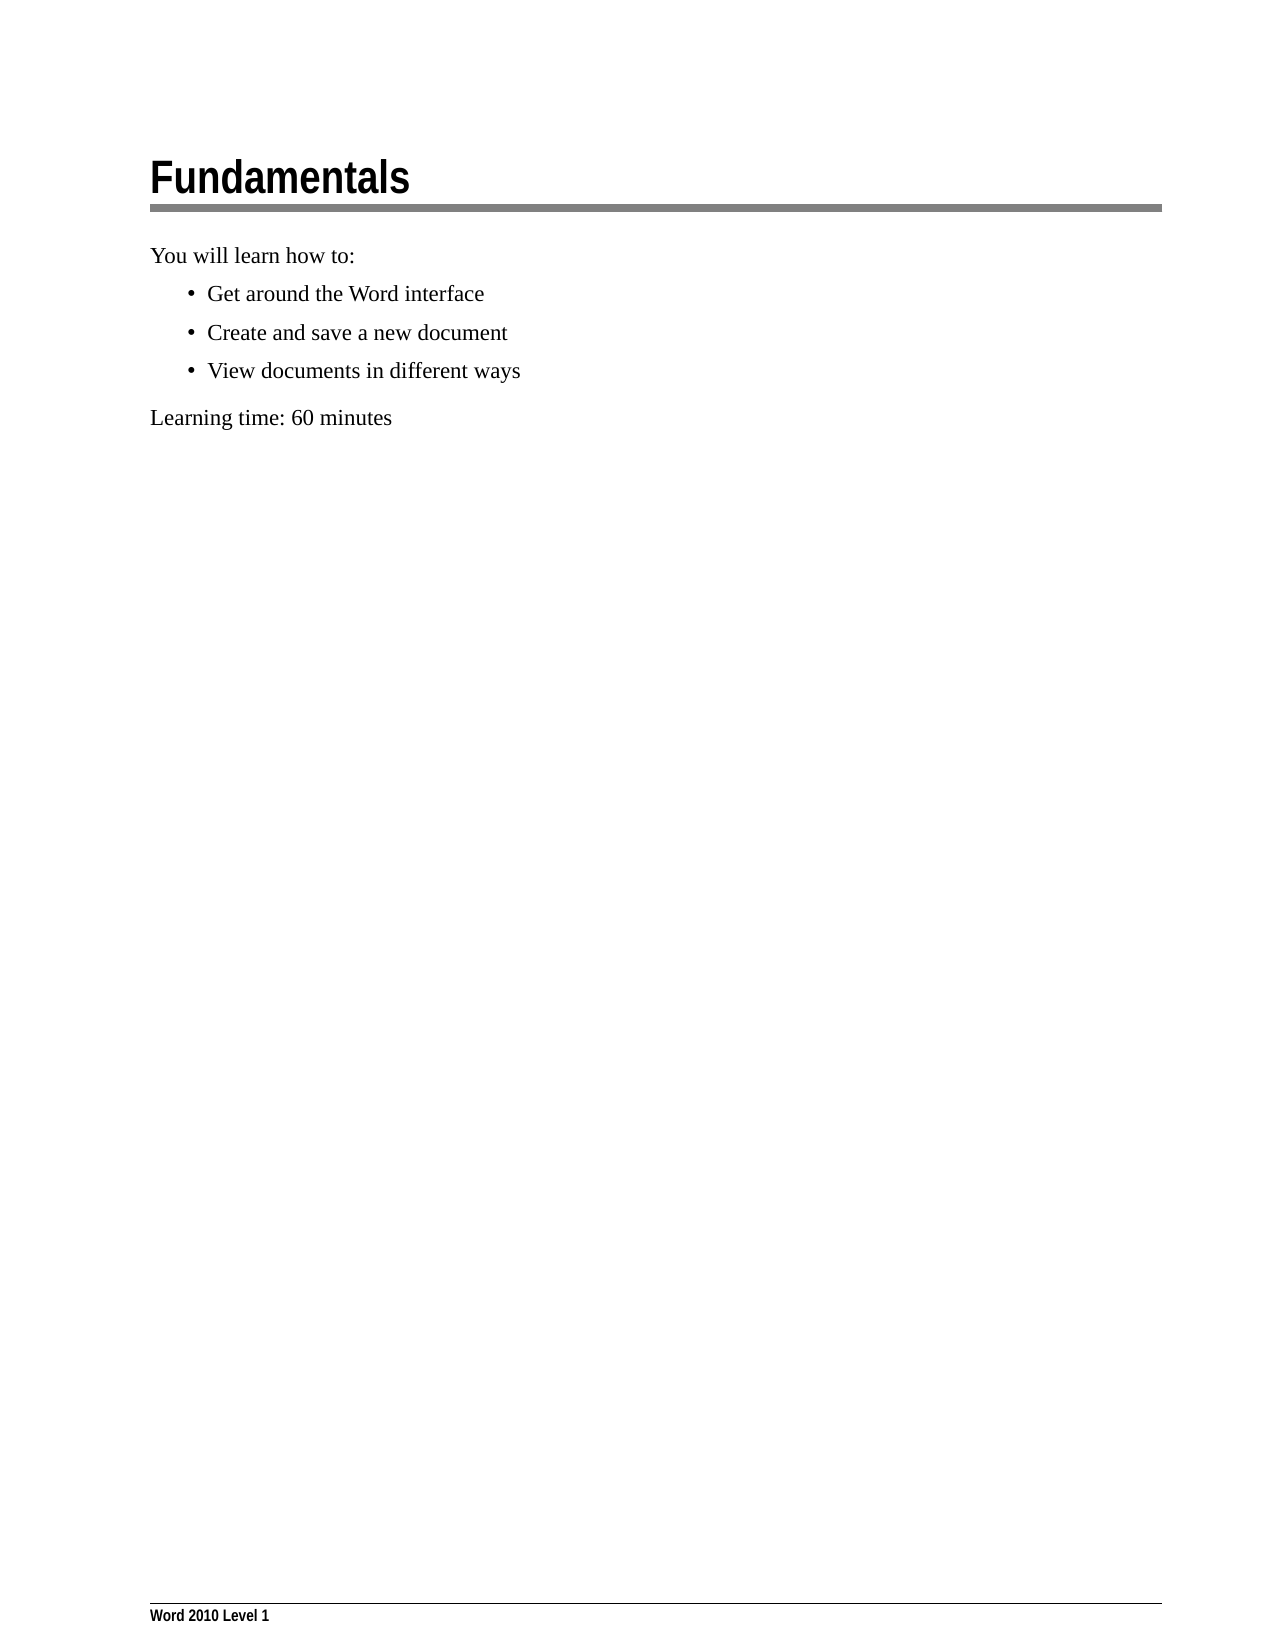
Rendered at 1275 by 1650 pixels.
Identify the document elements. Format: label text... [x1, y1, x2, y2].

list Create and save a new document [187, 319, 1162, 345]
subtitle Fundamentals [150, 150, 1162, 204]
list Get around the Word interface [187, 280, 1162, 307]
text You will learn how to: [150, 242, 1162, 268]
text Learning time: 60 minutes [150, 404, 1162, 431]
list View documents in different ways [187, 357, 1162, 383]
